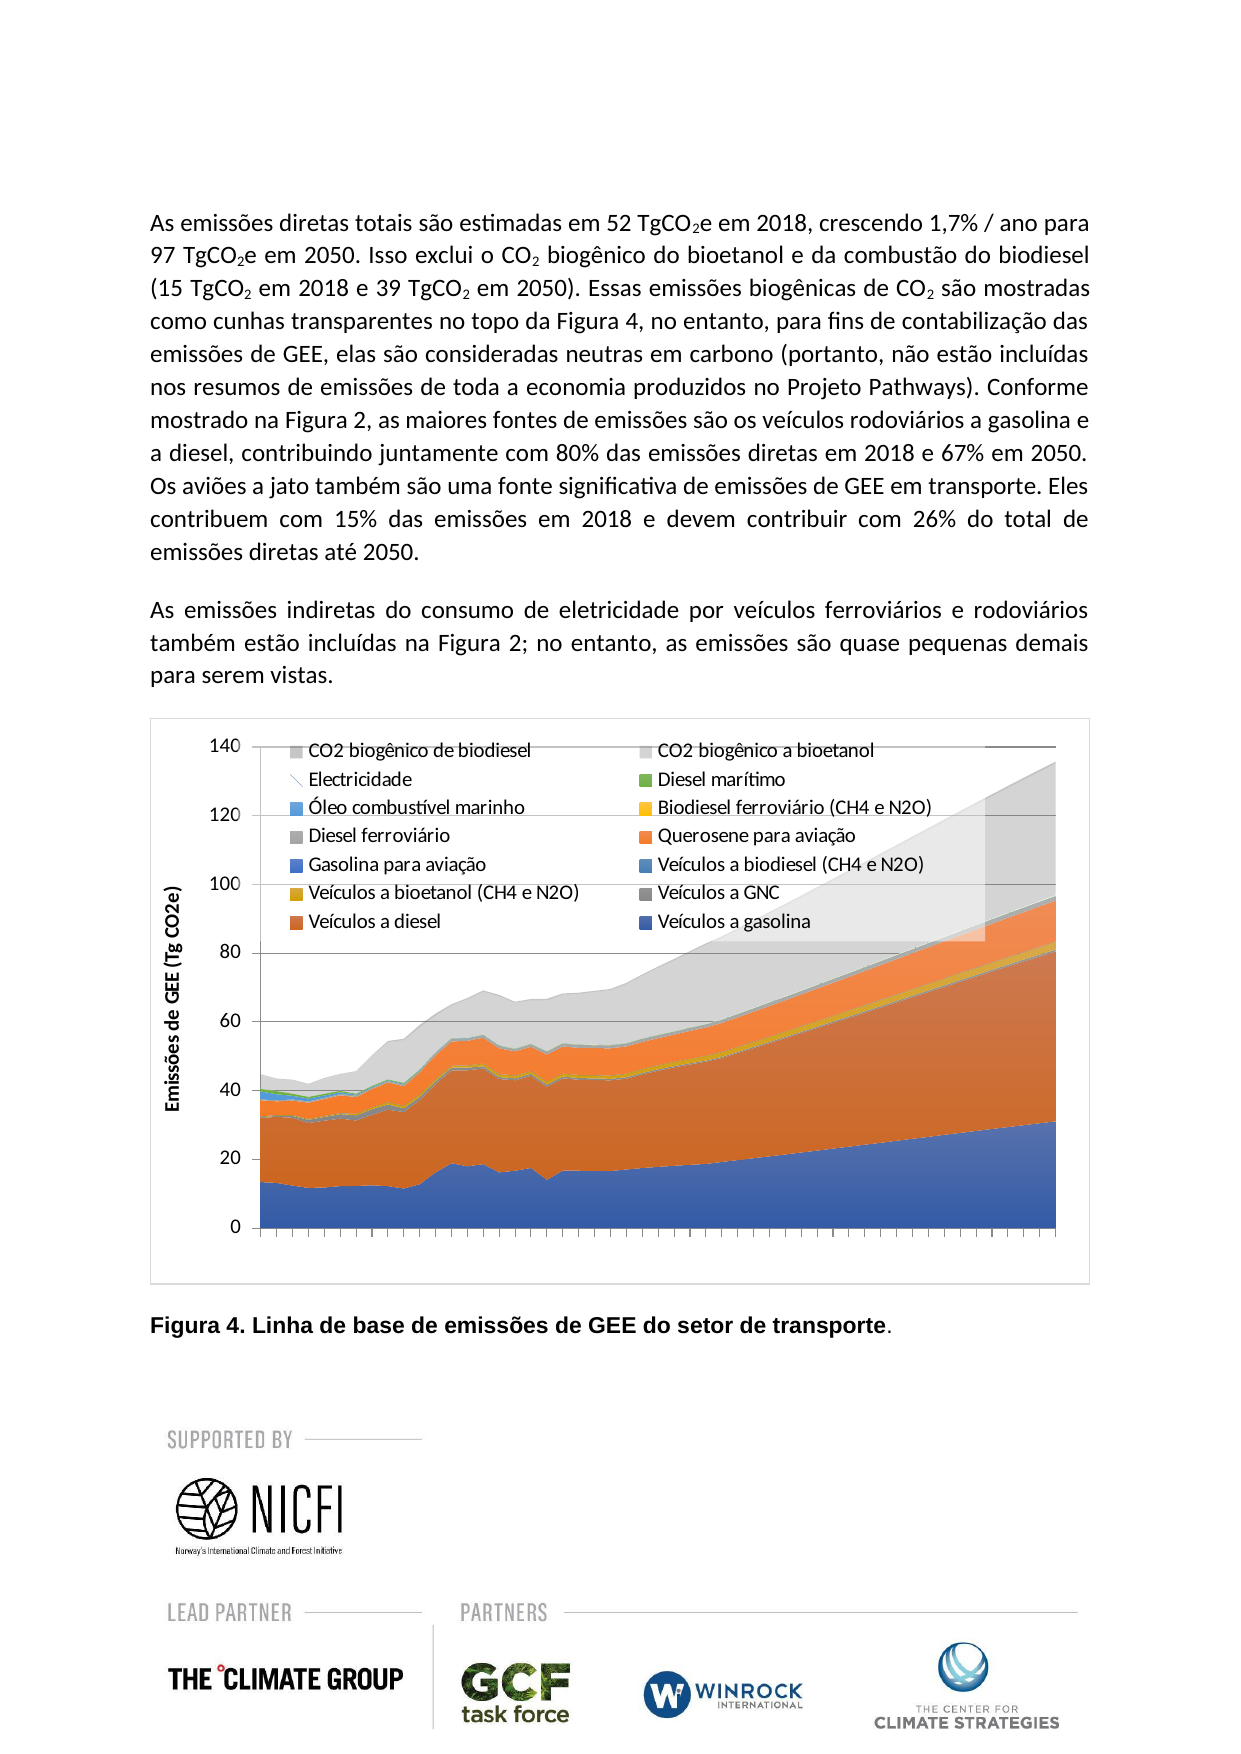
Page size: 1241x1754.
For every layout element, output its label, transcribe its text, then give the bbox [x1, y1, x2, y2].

text Figura 4. Linha de base de emissões de GEE do setor de transporte. [150, 1312, 1090, 1338]
picture [150, 1413, 1091, 1754]
text As emissões diretas totais são estimadas em 52 TgCO2e em 2018, crescendo 1,7% / ano para 97 TgCO2e em 2050. Isso exclui o CO2 biogênico do bioetanol e da combustão do biodiesel (15 TgCO2 em 2018 e 39 TgCO2 em 2050). Essas emissões biogênicas de CO2 são mostradas como cunhas transparentes no topo da Figura 4, no entanto, para fins de contabilização das emissões de GEE, elas são consideradas neutras em carbono (portanto, não estão incluídas nos resumos de emissões de toda a economia produzidos no Projeto Pathways). Conforme mostrado na Figura 2, as maiores fontes de emissões são os veículos rodoviários a gasolina e a diesel, contribuindo juntamente com 80% das emissões diretas em 2018 e 67% em 2050. Os aviões a jato também são uma fonte significativa de emissões de GEE em transporte. Eles contribuem com 15% das emissões em 2018 e devem contribuir com 26% do total de emissões diretas até 2050. [150, 207, 1090, 566]
text As emissões indiretas do consumo de eletricidade por veículos ferroviários e rodoviários também estão incluídas na Figura 2; no entanto, as emissões são quase pequenas demais para serem vistas. [150, 594, 1090, 690]
